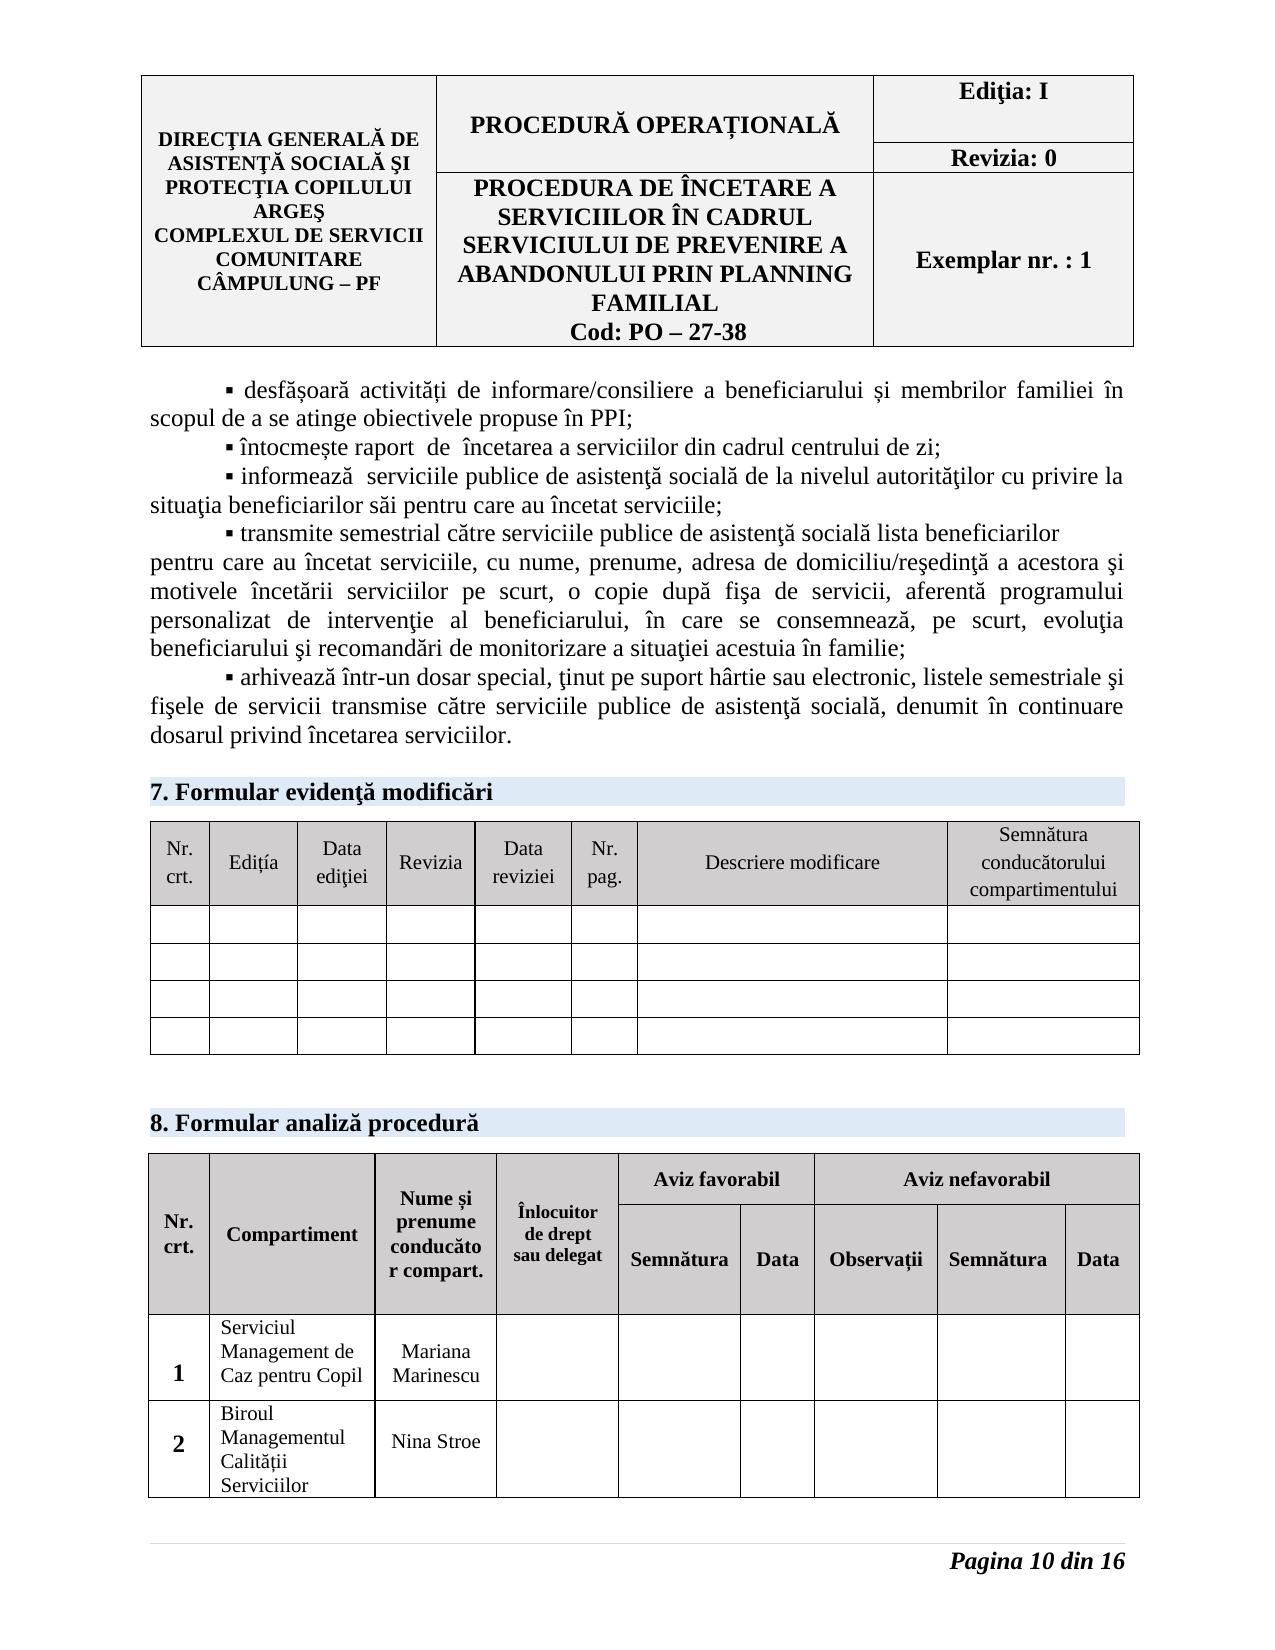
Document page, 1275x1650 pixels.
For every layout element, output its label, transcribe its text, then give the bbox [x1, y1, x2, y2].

table_cell Semnătura [938, 1205, 1065, 1314]
table_cell [638, 981, 947, 1017]
table_cell [572, 944, 637, 979]
table_cell [210, 981, 297, 1017]
text ▪ arhivează într-un dosar special, ţinut pe suport hârtie sau electronic, listele semestriale şi fişele de servicii transmise către serviciile publice de asistenţă socială, denumit în continuare dosarul privind încetarea serviciilor. [150, 662, 1125, 748]
table_cell [497, 1401, 618, 1497]
text 7. Formular evidenţă modificări [150, 777, 1125, 806]
table_cell [572, 906, 637, 942]
text ▪ informează serviciile publice de asistenţă socială de la nivelul autorităţilor cu privire la situaţia beneficiarilor săi pentru care au încetat serviciile; [150, 461, 1125, 518]
table_cell [572, 981, 637, 1017]
table_header Nr. crt. [151, 822, 209, 905]
table_cell [151, 981, 209, 1017]
table_header Nume și prenume conducător compart. [376, 1154, 496, 1314]
table_header Revizia [387, 822, 474, 905]
text ▪ transmite semestrial către serviciile publice de asistenţă socială lista beneficiarilor [150, 518, 1125, 547]
table_cell [476, 944, 571, 979]
table_cell [638, 906, 947, 942]
table_cell [572, 1018, 637, 1054]
table_cell [151, 944, 209, 979]
table_cell [298, 981, 386, 1017]
text pentru care au încetat serviciile, cu nume, prenume, adresa de domiciliu/reşedinţă a acestora şi motivele încetării serviciilor pe scurt, o copie după fişa de servicii, aferentă programului personalizat de intervenţie al beneficiarului, în care se consemnează, pe scurt, evoluţia beneficiarului şi recomandări de monitorizare a situaţiei acestuia în familie; [150, 547, 1125, 662]
table_header Edițía [210, 822, 297, 905]
table_cell [815, 1401, 937, 1497]
text ▪ desfășoară activități de informare/consiliere a beneficiarului și membrilor familiei în scopul de a se atinge obiectivele propuse în PPI; [150, 375, 1125, 432]
table_cell Data [741, 1205, 814, 1314]
table_cell [497, 1315, 618, 1400]
table_cell [476, 1018, 571, 1054]
table_cell [210, 1018, 297, 1054]
table_header Nr. crt. [149, 1154, 209, 1314]
table_cell [948, 981, 1139, 1017]
table_cell [948, 944, 1139, 979]
table_cell [948, 1018, 1139, 1054]
table_cell [815, 1315, 937, 1400]
table_cell [938, 1315, 1065, 1400]
table_cell [638, 1018, 947, 1054]
table_cell [151, 1018, 209, 1054]
table_header Nr. pag. [572, 822, 637, 905]
table_cell [298, 906, 386, 942]
table_cell [298, 1018, 386, 1054]
table_cell [298, 944, 386, 979]
table_cell [387, 944, 474, 979]
table_header Compartiment [210, 1154, 374, 1314]
table_header Data ediţiei [298, 822, 386, 905]
table_cell [151, 906, 209, 942]
table_cell 1 [149, 1315, 209, 1400]
table_header Aviz nefavorabil [815, 1154, 1139, 1204]
table_cell Data [1066, 1205, 1139, 1314]
table_cell [638, 944, 947, 979]
table_cell [210, 906, 297, 942]
table_cell [619, 1401, 740, 1497]
table_cell [476, 906, 571, 942]
table_header Descriere modificare [638, 822, 947, 905]
table_cell [938, 1401, 1065, 1497]
table_cell Observații [815, 1205, 937, 1314]
table_cell Serviciul Management de Caz pentru Copil [210, 1315, 374, 1400]
text 8. Formular analiză procedură [150, 1108, 1125, 1137]
table_cell Semnătura [619, 1205, 740, 1314]
table_cell Mariana Marinescu [376, 1315, 496, 1400]
table_cell [387, 981, 474, 1017]
table_header Semnătura conducătorului compartimentului [948, 822, 1139, 905]
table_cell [210, 1401, 374, 1497]
table_cell [1066, 1315, 1139, 1400]
table_cell 2 [149, 1401, 209, 1497]
table_cell [948, 906, 1139, 942]
table_cell [387, 1018, 474, 1054]
table_cell [476, 981, 571, 1017]
table_cell [210, 944, 297, 979]
table_cell Nina Stroe [376, 1401, 496, 1497]
table_header Data reviziei [476, 822, 571, 905]
table_cell [619, 1315, 740, 1400]
text ▪ întocmește raport de încetarea a serviciilor din cadrul centrului de zi; [150, 432, 1125, 461]
table_header Înlocuitor de drept sau delegat [497, 1154, 618, 1314]
table_header Aviz favorabil [619, 1154, 814, 1204]
table_cell [741, 1401, 814, 1497]
table_cell [387, 906, 474, 942]
table_cell [1066, 1401, 1139, 1497]
table_cell [741, 1315, 814, 1400]
